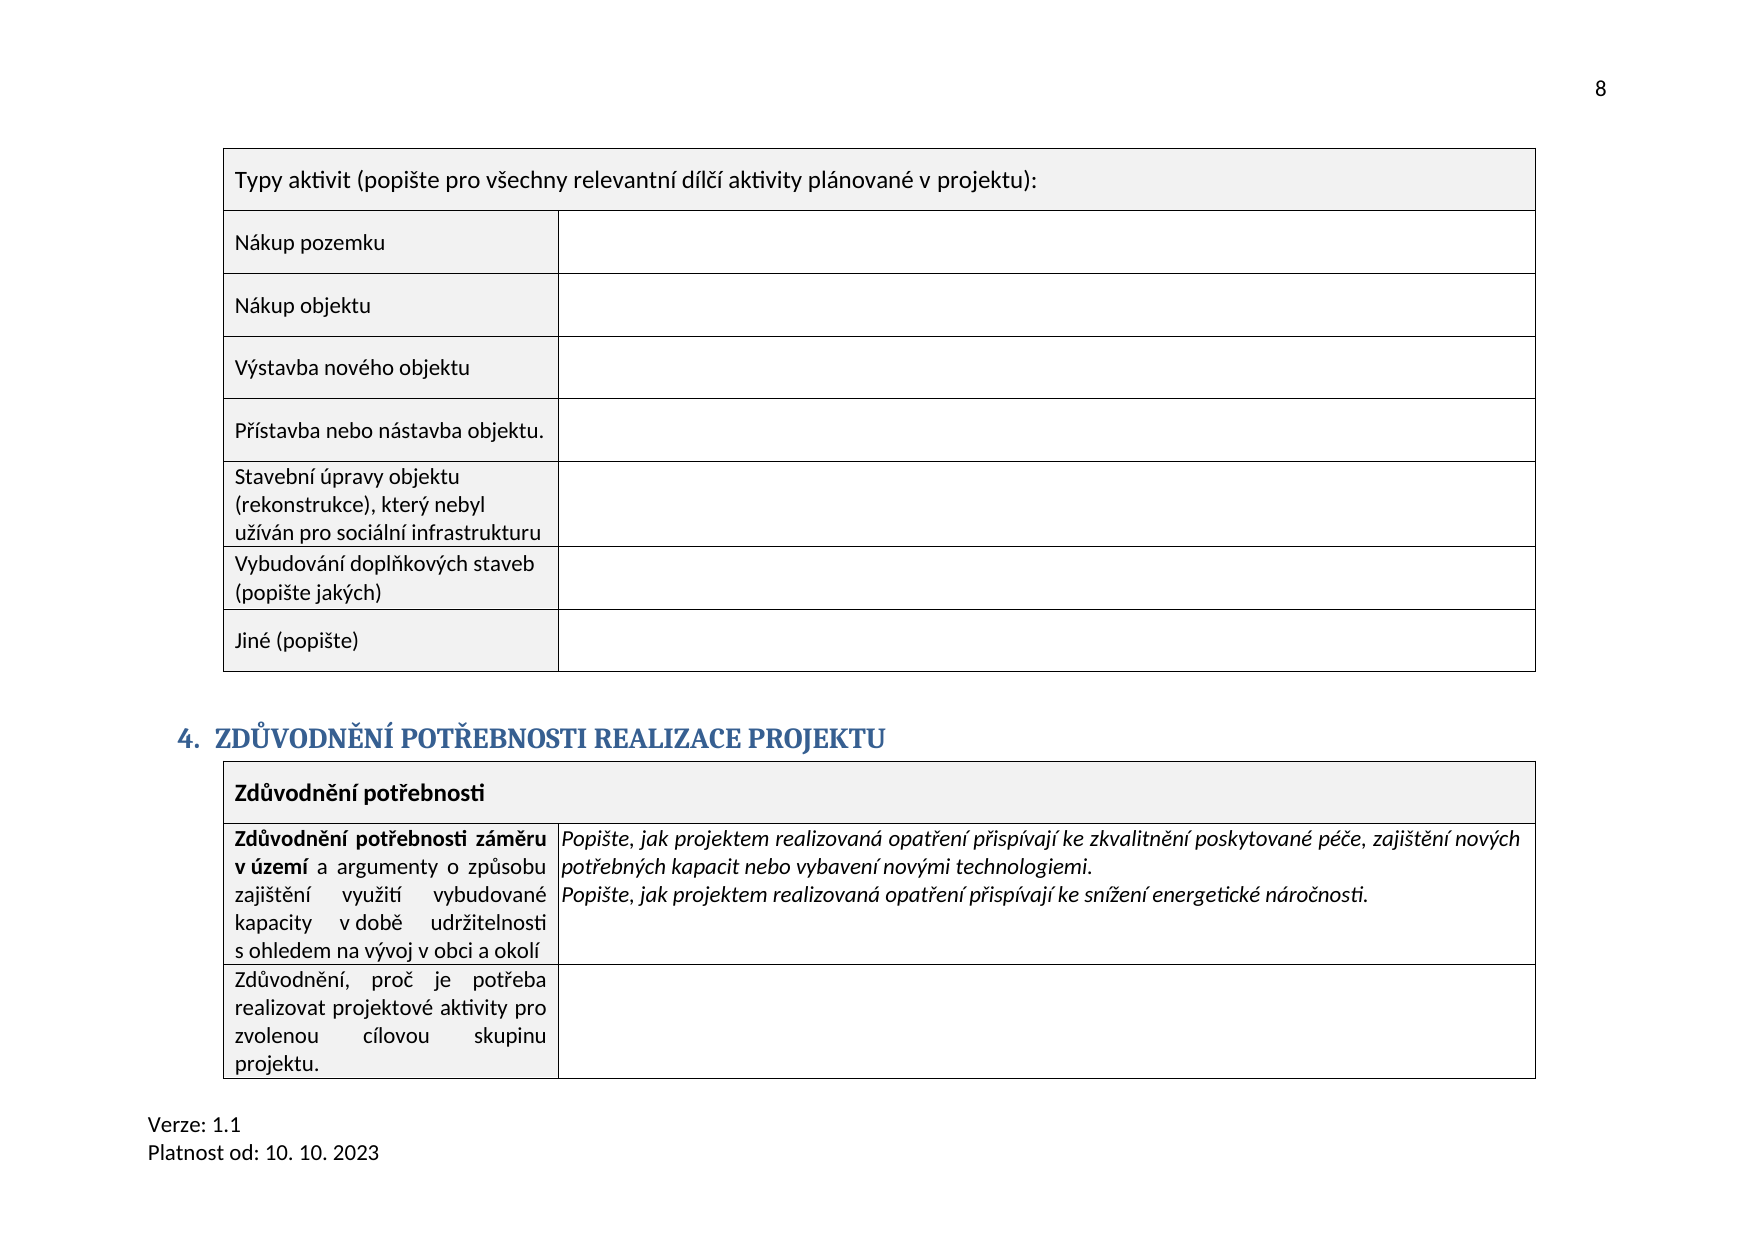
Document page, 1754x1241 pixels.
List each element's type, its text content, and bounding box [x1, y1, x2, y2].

table_cell [559, 965, 1535, 1077]
table_cell [559, 337, 1535, 398]
table_cell Zdůvodnění, proč je potřeba realizovat projektové aktivity pro zvolenou cílovou skupinu projektu. [224, 965, 558, 1077]
table_cell [559, 462, 1535, 546]
table_cell [559, 399, 1535, 461]
table_cell Stavební úpravy objektu (rekonstrukce), který nebyl užíván pro sociální infrastrukturu [224, 462, 558, 546]
table_cell Nákup pozemku [224, 211, 558, 273]
table_header Typy aktivit (popište pro všechny relevantní dílčí aktivity plánované v projektu): [224, 149, 1535, 210]
subtitle ZDŮVODNĚNÍ POTŘEBNOSTI REALIZACE PROJEKTU [177, 722, 1606, 756]
table_cell Nákup objektu [224, 274, 558, 336]
table_cell Vybudování doplňkových staveb (popište jakých) [224, 547, 558, 608]
table_cell [559, 211, 1535, 273]
table_cell [559, 610, 1535, 671]
table_cell Výstavba nového objektu [224, 337, 558, 398]
table_cell Přístavba nebo nástavba objektu. [224, 399, 558, 461]
table_cell Zdůvodnění potřebnosti záměru v území a argumenty o způsobu zajištění využití vybudované kapacity v době udržitelnosti s ohledem na vývoj v obci a okolí [224, 824, 558, 964]
table_cell [559, 274, 1535, 336]
table_cell [559, 547, 1535, 608]
table_header Zdůvodnění potřebnosti [224, 762, 1535, 823]
table_cell Popište, jak projektem realizovaná opatření přispívají ke zkvalitnění poskytované péče, zajištění nových potřebných kapacit nebo vybavení novými technologiemi. Popište, jak projektem realizovaná opatření přispívají ke snížení energetické náročnosti. [559, 824, 1535, 964]
table_cell Jiné (popište) [224, 610, 558, 671]
